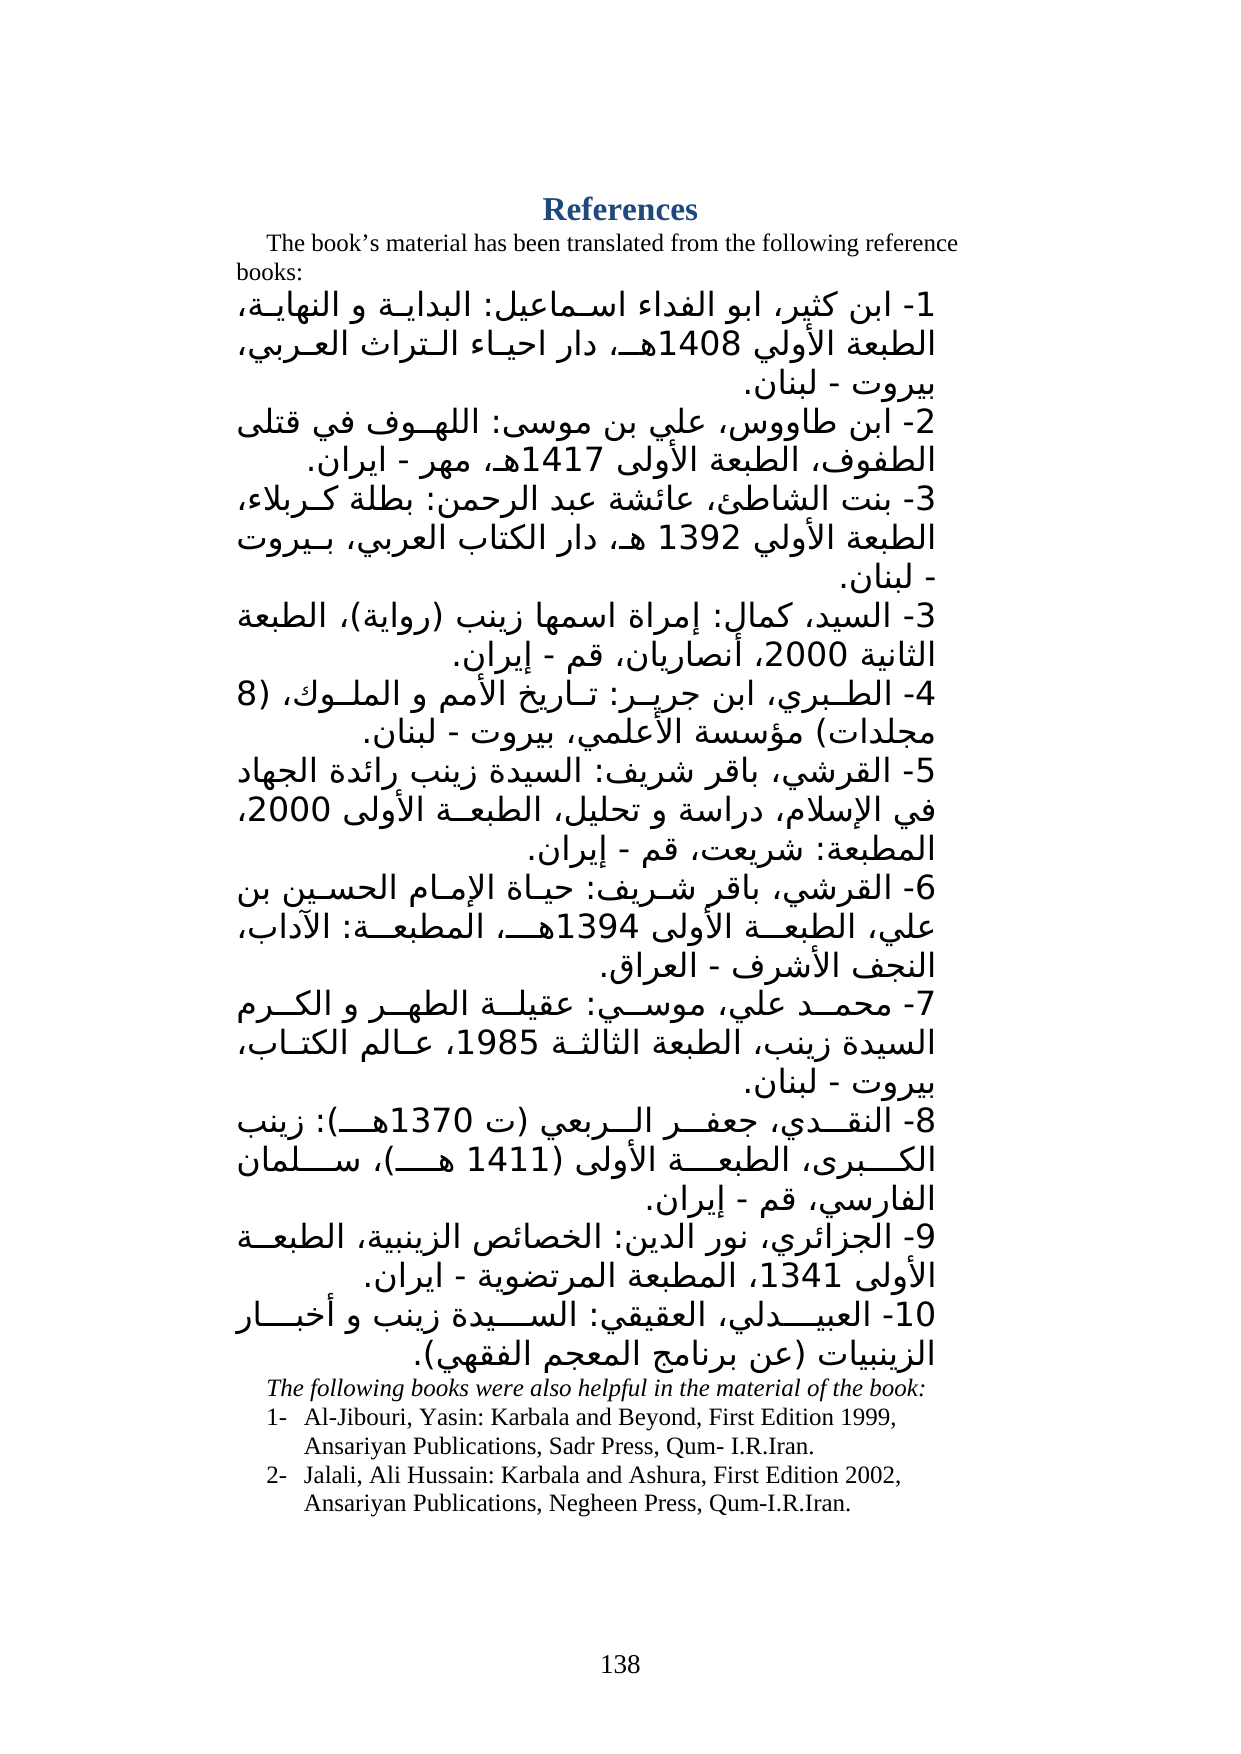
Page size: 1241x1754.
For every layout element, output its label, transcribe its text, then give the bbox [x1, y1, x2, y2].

text 7- محمد علي، موسي: عقيلة الطهر و الكرم السيدة زينب، الطبعة الثالثة 1985، عالم الكتاب، بيروت - لبنان. [236, 985, 936, 1101]
text 8- النقدي، جعفر الربعي (ت 1370هـ): زينب الكبرى، الطبعة الأولى (1411 هـ)، سلمان الفارسي، قم - إيران. [236, 1101, 936, 1218]
text The book’s material has been translated from the following reference books: [236, 228, 1004, 286]
text 3- السيد، كمال: إمراة اسمها زينب (رواية)، الطبعة الثانية 2000، أنصاريان، قم - إيران. [236, 596, 936, 674]
text 6- القرشي، باقر شريف: حياة الإمام الحسين بن علي، الطبعة الأولى 1394هـ، المطبعة: الآداب، النجف الأشرف - العراق. [236, 868, 936, 985]
text 10- العبيدلي، العقيقي: السيدة زينب و أخبار الزينبيات (عن برنامج المعجم الفقهي). [236, 1296, 936, 1373]
text 1- ابن كثير، ابو الفداء اسماعيل: البداية و النهاية، الطبعة الأولي 1408هـ، دار احياء التراث العربي، بيروت - لبنان. [236, 286, 936, 402]
text 9- الجزائري، نور الدين: الخصائص الزينبية، الطبعة الأولى 1341، المطبعة المرتضوية - ايران. [236, 1218, 936, 1296]
text 3- بنت الشاطئ، عائشة عبد الرحمن: بطلة كربلاء، الطبعة الأولي 1392 هـ، دار الكتاب العربي، بيروت - لبنان. [236, 480, 936, 596]
text 4- الطبري، ابن جرير: تاريخ الأمم و الملوك، (8 مجلدات) مؤسسة الأعلمي، بيروت - لبنان. [236, 674, 936, 752]
text Al-Jibouri, Yasin: Karbala and Beyond, First Edition 1999, Ansariyan Publications, Sadr Press, Qum- I.R.Iran. [266, 1402, 1004, 1460]
text 2- ابن طاووس، علي بن موسى: اللهوف في قتلى الطفوف، الطبعة الأولى 1417هـ، مهر - ايران. [236, 402, 936, 480]
text Jalali, Ali Hussain: Karbala and Ashura, First Edition 2002, Ansariyan Publications, Negheen Press, Qum-I.R.Iran. [266, 1460, 1004, 1517]
subtitle References [236, 190, 1004, 228]
text 5- القرشي، باقر شريف: السيدة زينب رائدة الجهاد في الإسلام، دراسة و تحليل، الطبعة الأولى 2000، المطبعة: شريعت، قم - إيران. [236, 752, 936, 868]
text The following books were also helpful in the material of the book: [236, 1373, 1004, 1402]
